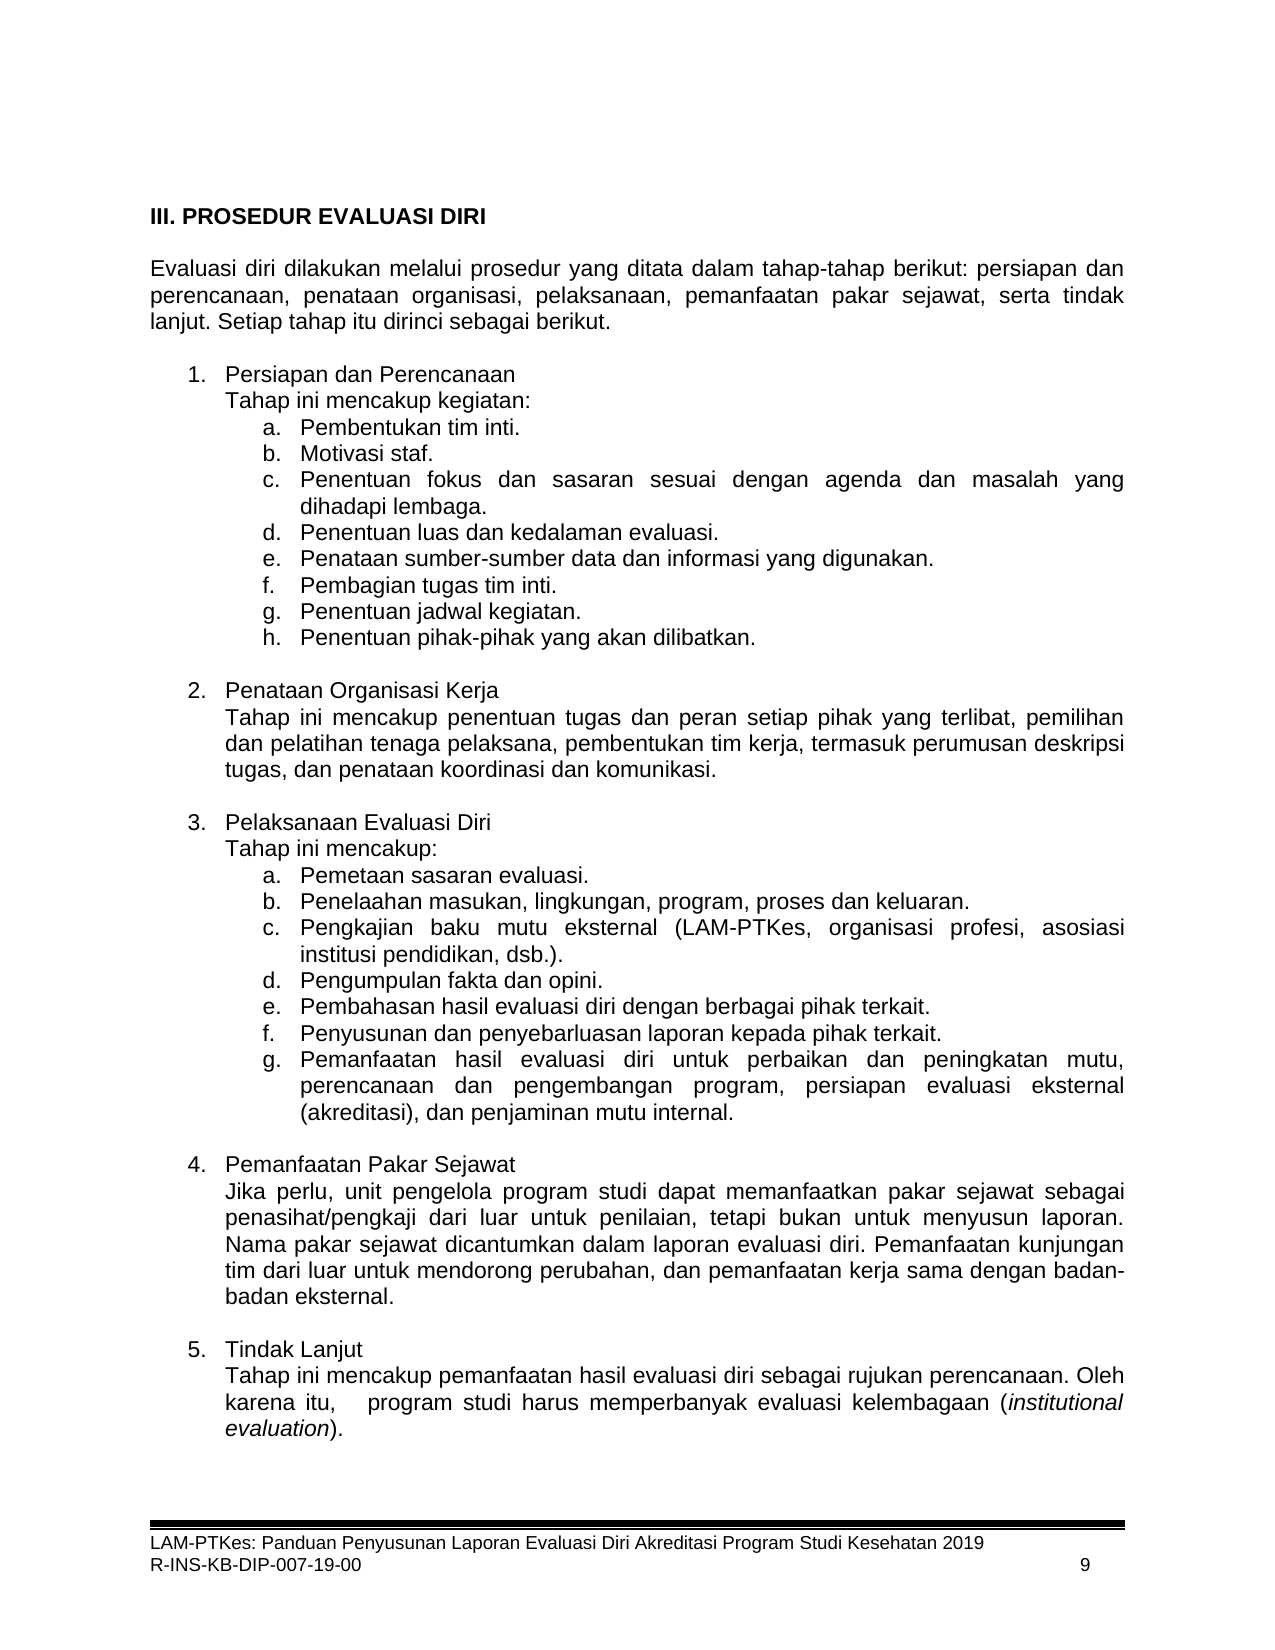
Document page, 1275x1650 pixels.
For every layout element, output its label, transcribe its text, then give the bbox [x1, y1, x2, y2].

list Pelaksanaan Evaluasi Diri [187, 809, 1125, 835]
text Evaluasi diri dilakukan melalui prosedur yang ditata dalam tahap-tahap berikut: persiapan dan perencanaan, penataan organisasi, pelaksanaan, pemanfaatan pakar sejawat, serta tindak lanjut. Setiap tahap itu dirinci sebagai berikut. [150, 255, 1125, 334]
list Pembahasan hasil evaluasi diri dengan berbagai pihak terkait. [262, 993, 1125, 1020]
list Penentuan luas dan kedalaman evaluasi. [262, 519, 1125, 545]
list Pengkajian baku mutu eksternal (LAM-PTKes, organisasi profesi, asosiasi institusi pendidikan, dsb.). [262, 914, 1125, 967]
list Tindak Lanjut [187, 1336, 1125, 1362]
text Jika perlu, unit pengelola program studi dapat memanfaatkan pakar sejawat sebagai penasihat/pengkaji dari luar untuk penilaian, tetapi bukan untuk menyusun laporan. Nama pakar sejawat dicantumkan dalam laporan evaluasi diri. Pemanfaatan kunjungan tim dari luar untuk mendorong perubahan, dan pemanfaatan kerja sama dengan badan-badan eksternal. [225, 1178, 1125, 1309]
list Penelaahan masukan, lingkungan, program, proses dan keluaran. [262, 888, 1125, 914]
text Tahap ini mencakup kegiatan: [225, 387, 1125, 413]
list Penentuan fokus dan sasaran sesuai dengan agenda dan masalah yang dihadapi lembaga. [262, 466, 1125, 519]
list Motivasi staf. [262, 440, 1125, 466]
list Persiapan dan Perencanaan [187, 361, 1125, 387]
list Pemanfaatan hasil evaluasi diri untuk perbaikan dan peningkatan mutu, perencanaan dan pengembangan program, persiapan evaluasi eksternal (akreditasi), dan penjaminan mutu internal. [262, 1046, 1125, 1125]
list Pemanfaatan Pakar Sejawat [187, 1151, 1125, 1178]
text Tahap ini mencakup penentuan tugas dan peran setiap pihak yang terlibat, pemilihan dan pelatihan tenaga pelaksana, pembentukan tim kerja, termasuk perumusan deskripsi tugas, dan penataan koordinasi dan komunikasi. [225, 703, 1125, 782]
list Penentuan pihak-pihak yang akan dilibatkan. [262, 624, 1125, 651]
list Pemetaan sasaran evaluasi. [262, 862, 1125, 888]
list Penyusunan dan penyebarluasan laporan kepada pihak terkait. [262, 1020, 1125, 1046]
list Pembagian tugas tim inti. [262, 572, 1125, 598]
subtitle III. PROSEDUR EVALUASI DIRI [150, 203, 1125, 229]
list Pembentukan tim inti. [262, 413, 1125, 440]
list Penataan sumber-sumber data dan informasi yang digunakan. [262, 545, 1125, 572]
list Penentuan jadwal kegiatan. [262, 598, 1125, 624]
text Tahap ini mencakup pemanfaatan hasil evaluasi diri sebagai rujukan perencanaan. Oleh karena itu, program studi harus memperbanyak evaluasi kelembagaan (institutional evaluation). [225, 1362, 1125, 1441]
text Tahap ini mencakup: [225, 835, 1125, 862]
list Penataan Organisasi Kerja [187, 677, 1125, 703]
list Pengumpulan fakta dan opini. [262, 967, 1125, 993]
